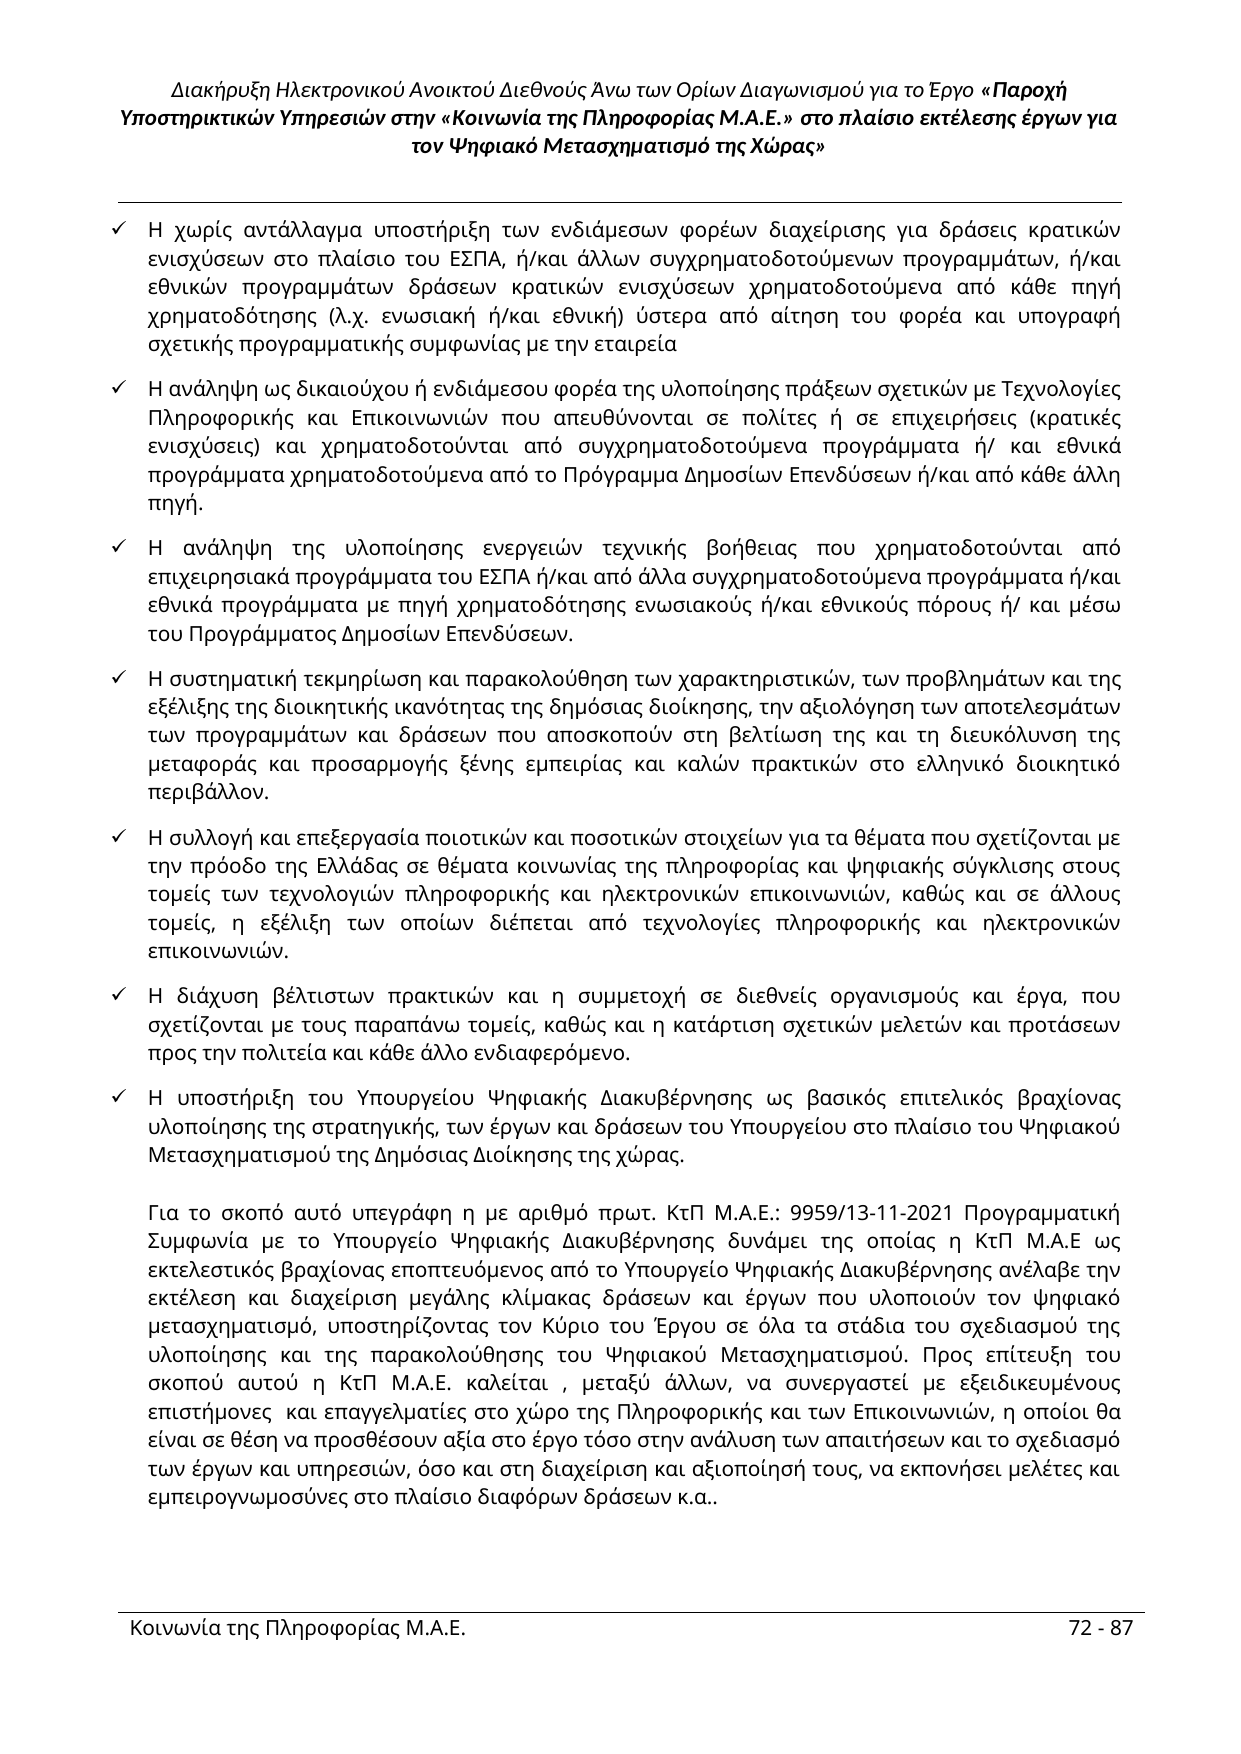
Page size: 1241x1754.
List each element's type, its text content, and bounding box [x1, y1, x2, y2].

list Η συλλογή και επεξεργασία ποιοτικών και ποσοτικών στοιχείων για τα θέματα που σχετίζονται με την πρόοδο της Ελλάδας σε θέματα κοινωνίας της πληροφορίας και ψηφιακής σύγκλισης στους τομείς των τεχνολογιών πληροφορικής και ηλεκτρονικών επικοινωνιών, καθώς και σε άλλους τομείς, η εξέλιξη των οποίων διέπεται από τεχνολογίες πληροφορικής και ηλεκτρονικών επικοινωνιών. [110, 823, 1122, 965]
text Για το σκοπό αυτό υπεγράφη η με αριθμό πρωτ. ΚτΠ Μ.Α.Ε.: 9959/13-11-2021 Προγραμματική Συμφωνία με το Υπουργείο Ψηφιακής Διακυβέρνησης δυνάμει της οποίας η ΚτΠ Μ.Α.Ε ως εκτελεστικός βραχίονας εποπτευόμενος από το Υπουργείο Ψηφιακής Διακυβέρνησης ανέλαβε την εκτέλεση και διαχείριση μεγάλης κλίμακας δράσεων και έργων που υλοποιούν τον ψηφιακό μετασχηματισμό, υποστηρίζοντας τον Κύριο του Έργου σε όλα τα στάδια του σχεδιασμού της υλοποίησης και της παρακολούθησης του Ψηφιακού Μετασχηματισμού. Προς επίτευξη του σκοπού αυτού η ΚτΠ Μ.Α.Ε. καλείται , μεταξύ άλλων, να συνεργαστεί με εξειδικευμένους επιστήμονες και επαγγελματίες στο χώρο της Πληροφορικής και των Επικοινωνιών, η οποίοι θα είναι σε θέση να προσθέσουν αξία στο έργο τόσο στην ανάλυση των απαιτήσεων και το σχεδιασμό των έργων και υπηρεσιών, όσο και στη διαχείριση και αξιοποίησή τους, να εκπονήσει μελέτες και εμπειρογνωμοσύνες στο πλαίσιο διαφόρων δράσεων κ.α.. [148, 1198, 1122, 1511]
list Η χωρίς αντάλλαγμα υποστήριξη των ενδιάμεσων φορέων διαχείρισης για δράσεις κρατικών ενισχύσεων στο πλαίσιο του ΕΣΠΑ, ή/και άλλων συγχρηματοδοτούμενων προγραμμάτων, ή/και εθνικών προγραμμάτων δράσεων κρατικών ενισχύσεων χρηματοδοτούμενα από κάθε πηγή χρηματοδότησης (λ.χ. ενωσιακή ή/και εθνική) ύστερα από αίτηση του φορέα και υπογραφή σχετικής προγραμματικής συμφωνίας με την εταιρεία [110, 216, 1122, 358]
list Η ανάληψη της υλοποίησης ενεργειών τεχνικής βοήθειας που χρηματοδοτούνται από επιχειρησιακά προγράμματα του ΕΣΠΑ ή/και από άλλα συγχρηματοδοτούμενα προγράμματα ή/και εθνικά προγράμματα με πηγή χρηματοδότησης ενωσιακούς ή/και εθνικούς πόρους ή/ και μέσω του Προγράμματος Δημοσίων Επενδύσεων. [110, 533, 1122, 647]
list Η ανάληψη ως δικαιούχου ή ενδιάμεσου φορέα της υλοποίησης πράξεων σχετικών με Τεχνολογίες Πληροφορικής και Επικοινωνιών που απευθύνονται σε πολίτες ή σε επιχειρήσεις (κρατικές ενισχύσεις) και χρηματοδοτούνται από συγχρηματοδοτούμενα προγράμματα ή/ και εθνικά προγράμματα χρηματοδοτούμενα από το Πρόγραμμα Δημοσίων Επενδύσεων ή/και από κάθε άλλη πηγή. [110, 374, 1122, 517]
list Η διάχυση βέλτιστων πρακτικών και η συμμετοχή σε διεθνείς οργανισμούς και έργα, που σχετίζονται με τους παραπάνω τομείς, καθώς και η κατάρτιση σχετικών μελετών και προτάσεων προς την πολιτεία και κάθε άλλο ενδιαφερόμενο. [110, 981, 1122, 1067]
list Η υποστήριξη του Υπουργείου Ψηφιακής Διακυβέρνησης ως βασικός επιτελικός βραχίονας υλοποίησης της στρατηγικής, των έργων και δράσεων του Υπουργείου στο πλαίσιο του Ψηφιακού Μετασχηματισμού της Δημόσιας Διοίκησης της χώρας. [110, 1083, 1122, 1169]
list Η συστηματική τεκμηρίωση και παρακολούθηση των χαρακτηριστικών, των προβλημάτων και της εξέλιξης της διοικητικής ικανότητας της δημόσιας διοίκησης, την αξιολόγηση των αποτελεσμάτων των προγραμμάτων και δράσεων που αποσκοπούν στη βελτίωση της και τη διευκόλυνση της μεταφοράς και προσαρμογής ξένης εμπειρίας και καλών πρακτικών στο ελληνικό διοικητικό περιβάλλον. [110, 664, 1122, 806]
